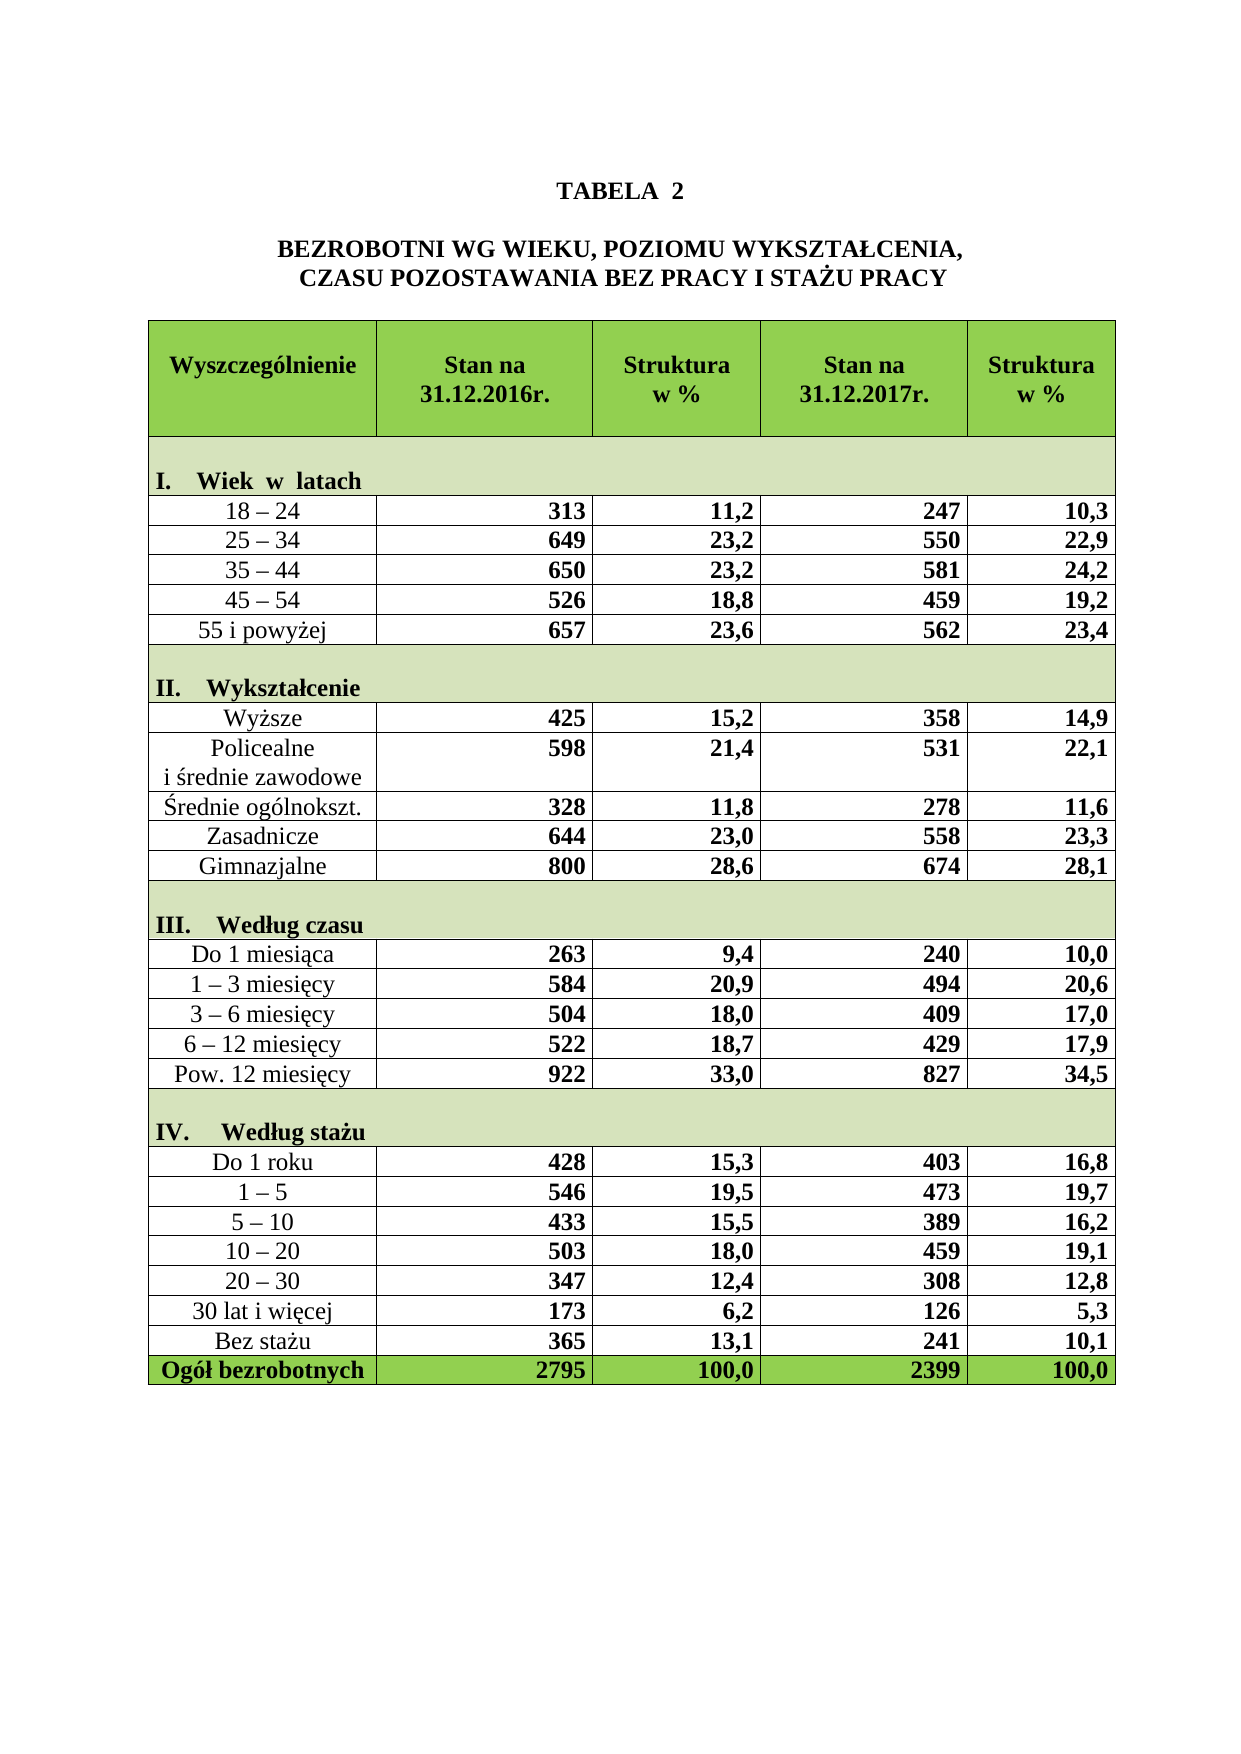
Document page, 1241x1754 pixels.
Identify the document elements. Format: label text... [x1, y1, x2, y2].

table_cell 11,6 [968, 792, 1115, 820]
table_cell 10,3 [968, 496, 1115, 524]
table_cell 28,1 [968, 851, 1115, 880]
table_cell 433 [377, 1207, 592, 1235]
table_cell 1 – 5 [149, 1177, 376, 1206]
table_cell Policealne i średnie zawodowe [149, 733, 376, 791]
table_cell 19,7 [968, 1177, 1115, 1206]
table_cell [377, 1089, 593, 1146]
table_cell 45 – 54 [149, 585, 376, 614]
table_header Struktura w % [593, 321, 760, 436]
table_cell Średnie ogólnokszt. [149, 792, 376, 820]
table_cell 10,1 [968, 1326, 1115, 1354]
table_cell 531 [761, 733, 967, 791]
table_cell 425 [377, 703, 592, 732]
table_cell Do 1 miesiąca [149, 940, 376, 968]
table_cell 562 [761, 615, 967, 644]
table_cell II. Wykształcenie [149, 645, 377, 702]
table_cell 20,6 [968, 969, 1115, 998]
table_cell 18,0 [593, 999, 760, 1028]
table_cell 494 [761, 969, 967, 998]
text BEZROBOTNI WG WIEKU, POZIOMU WYKSZTAŁCENIA, [148, 234, 1093, 263]
table_cell 100,0 [593, 1356, 760, 1384]
table_cell 526 [377, 585, 592, 614]
table_cell 17,0 [968, 999, 1115, 1028]
table_cell 55 i powyżej [149, 615, 376, 644]
table_cell [377, 881, 593, 938]
table_cell 674 [761, 851, 967, 880]
table_cell [377, 437, 593, 495]
table_cell [968, 437, 1115, 495]
table_cell 24,2 [968, 555, 1115, 584]
table_cell III. Według czasu [149, 881, 377, 938]
table_cell 365 [377, 1326, 592, 1354]
table_cell 241 [761, 1326, 967, 1354]
table_cell 503 [377, 1236, 592, 1265]
table_cell 504 [377, 999, 592, 1028]
table_cell 313 [377, 496, 592, 524]
table_cell [968, 1089, 1115, 1146]
table_cell 35 – 44 [149, 555, 376, 584]
table_cell 558 [761, 821, 967, 850]
table_cell 308 [761, 1266, 967, 1295]
table_cell 389 [761, 1207, 967, 1235]
table_cell Do 1 roku [149, 1147, 376, 1176]
table_cell 1 – 3 miesięcy [149, 969, 376, 998]
table_cell 6,2 [593, 1296, 760, 1325]
table_cell 23,4 [968, 615, 1115, 644]
table_cell 584 [377, 969, 592, 998]
table_cell 800 [377, 851, 592, 880]
table_cell 19,1 [968, 1236, 1115, 1265]
table_cell 247 [761, 496, 967, 524]
table_cell 5 – 10 [149, 1207, 376, 1235]
table_header Struktura w % [968, 321, 1115, 436]
table_cell 2399 [761, 1356, 967, 1384]
table_cell 428 [377, 1147, 592, 1176]
table_cell 23,2 [593, 526, 760, 554]
table_cell 10,0 [968, 940, 1115, 968]
table_cell 16,8 [968, 1147, 1115, 1176]
table_cell 23,6 [593, 615, 760, 644]
table_cell 657 [377, 615, 592, 644]
table_cell Pow. 12 miesięcy [149, 1059, 376, 1087]
table_cell 12,4 [593, 1266, 760, 1295]
table_cell 21,4 [593, 733, 760, 791]
table_cell 19,2 [968, 585, 1115, 614]
table_cell [761, 437, 968, 495]
table_cell 473 [761, 1177, 967, 1206]
table_cell 16,2 [968, 1207, 1115, 1235]
table_cell 13,1 [593, 1326, 760, 1354]
table_cell 459 [761, 1236, 967, 1265]
table_cell 6 – 12 miesięcy [149, 1029, 376, 1058]
table_cell 649 [377, 526, 592, 554]
table_cell 644 [377, 821, 592, 850]
table_cell 328 [377, 792, 592, 820]
table_cell 827 [761, 1059, 967, 1087]
table_cell 33,0 [593, 1059, 760, 1087]
table_cell 25 – 34 [149, 526, 376, 554]
table_cell 581 [761, 555, 967, 584]
table_cell Bez stażu [149, 1326, 376, 1354]
table_cell 429 [761, 1029, 967, 1058]
table_cell 14,9 [968, 703, 1115, 732]
table_cell 126 [761, 1296, 967, 1325]
table_cell [593, 1089, 761, 1146]
table_cell 22,1 [968, 733, 1115, 791]
table_cell 17,9 [968, 1029, 1115, 1058]
table_cell 11,8 [593, 792, 760, 820]
table_cell [968, 881, 1115, 938]
table_cell 23,2 [593, 555, 760, 584]
table_cell 598 [377, 733, 592, 791]
table_header Stan na 31.12.2016r. [377, 321, 592, 436]
table_cell IV. Według stażu [149, 1089, 377, 1146]
table_cell 28,6 [593, 851, 760, 880]
table_cell 358 [761, 703, 967, 732]
table_cell 22,9 [968, 526, 1115, 554]
table_cell 20 – 30 [149, 1266, 376, 1295]
table_cell 546 [377, 1177, 592, 1206]
table_cell 23,0 [593, 821, 760, 850]
table_cell 15,5 [593, 1207, 760, 1235]
table_cell Gimnazjalne [149, 851, 376, 880]
table_cell 9,4 [593, 940, 760, 968]
table_header Stan na 31.12.2017r. [761, 321, 967, 436]
table_cell Wyższe [149, 703, 376, 732]
table_header Wyszczególnienie [149, 321, 376, 436]
table_cell 240 [761, 940, 967, 968]
table_cell 403 [761, 1147, 967, 1176]
table_cell 18,7 [593, 1029, 760, 1058]
table_cell 15,3 [593, 1147, 760, 1176]
table_cell [761, 1089, 968, 1146]
table_cell 20,9 [593, 969, 760, 998]
table_cell 550 [761, 526, 967, 554]
table_cell 12,8 [968, 1266, 1115, 1295]
table_cell 409 [761, 999, 967, 1028]
table_cell [593, 645, 761, 702]
table_cell 3 – 6 miesięcy [149, 999, 376, 1028]
table_cell [761, 881, 968, 938]
table_cell 18,8 [593, 585, 760, 614]
table_cell 459 [761, 585, 967, 614]
table_cell Zasadnicze [149, 821, 376, 850]
table_cell 10 – 20 [149, 1236, 376, 1265]
table_cell 278 [761, 792, 967, 820]
table_cell 11,2 [593, 496, 760, 524]
title TABELA 2 [148, 176, 1093, 205]
text CZASU POZOSTAWANIA BEZ PRACY I STAŻU PRACY [148, 263, 1093, 291]
table_cell 650 [377, 555, 592, 584]
table_cell 173 [377, 1296, 592, 1325]
table_cell 2795 [377, 1356, 592, 1384]
table_cell 5,3 [968, 1296, 1115, 1325]
table_cell [593, 437, 761, 495]
table_cell 15,2 [593, 703, 760, 732]
table_cell [761, 645, 968, 702]
table_cell 522 [377, 1029, 592, 1058]
table_cell 18 – 24 [149, 496, 376, 524]
table_cell 19,5 [593, 1177, 760, 1206]
table_cell [593, 881, 761, 938]
table_cell 347 [377, 1266, 592, 1295]
table_cell 922 [377, 1059, 592, 1087]
table_cell 30 lat i więcej [149, 1296, 376, 1325]
table_cell 263 [377, 940, 592, 968]
table_cell 23,3 [968, 821, 1115, 850]
table_cell I. Wiek w latach [149, 437, 377, 495]
table_cell Ogół bezrobotnych [149, 1356, 376, 1384]
table_cell 18,0 [593, 1236, 760, 1265]
table_cell 100,0 [968, 1356, 1115, 1384]
table_cell 34,5 [968, 1059, 1115, 1087]
table_cell [968, 645, 1115, 702]
table_cell [377, 645, 593, 702]
